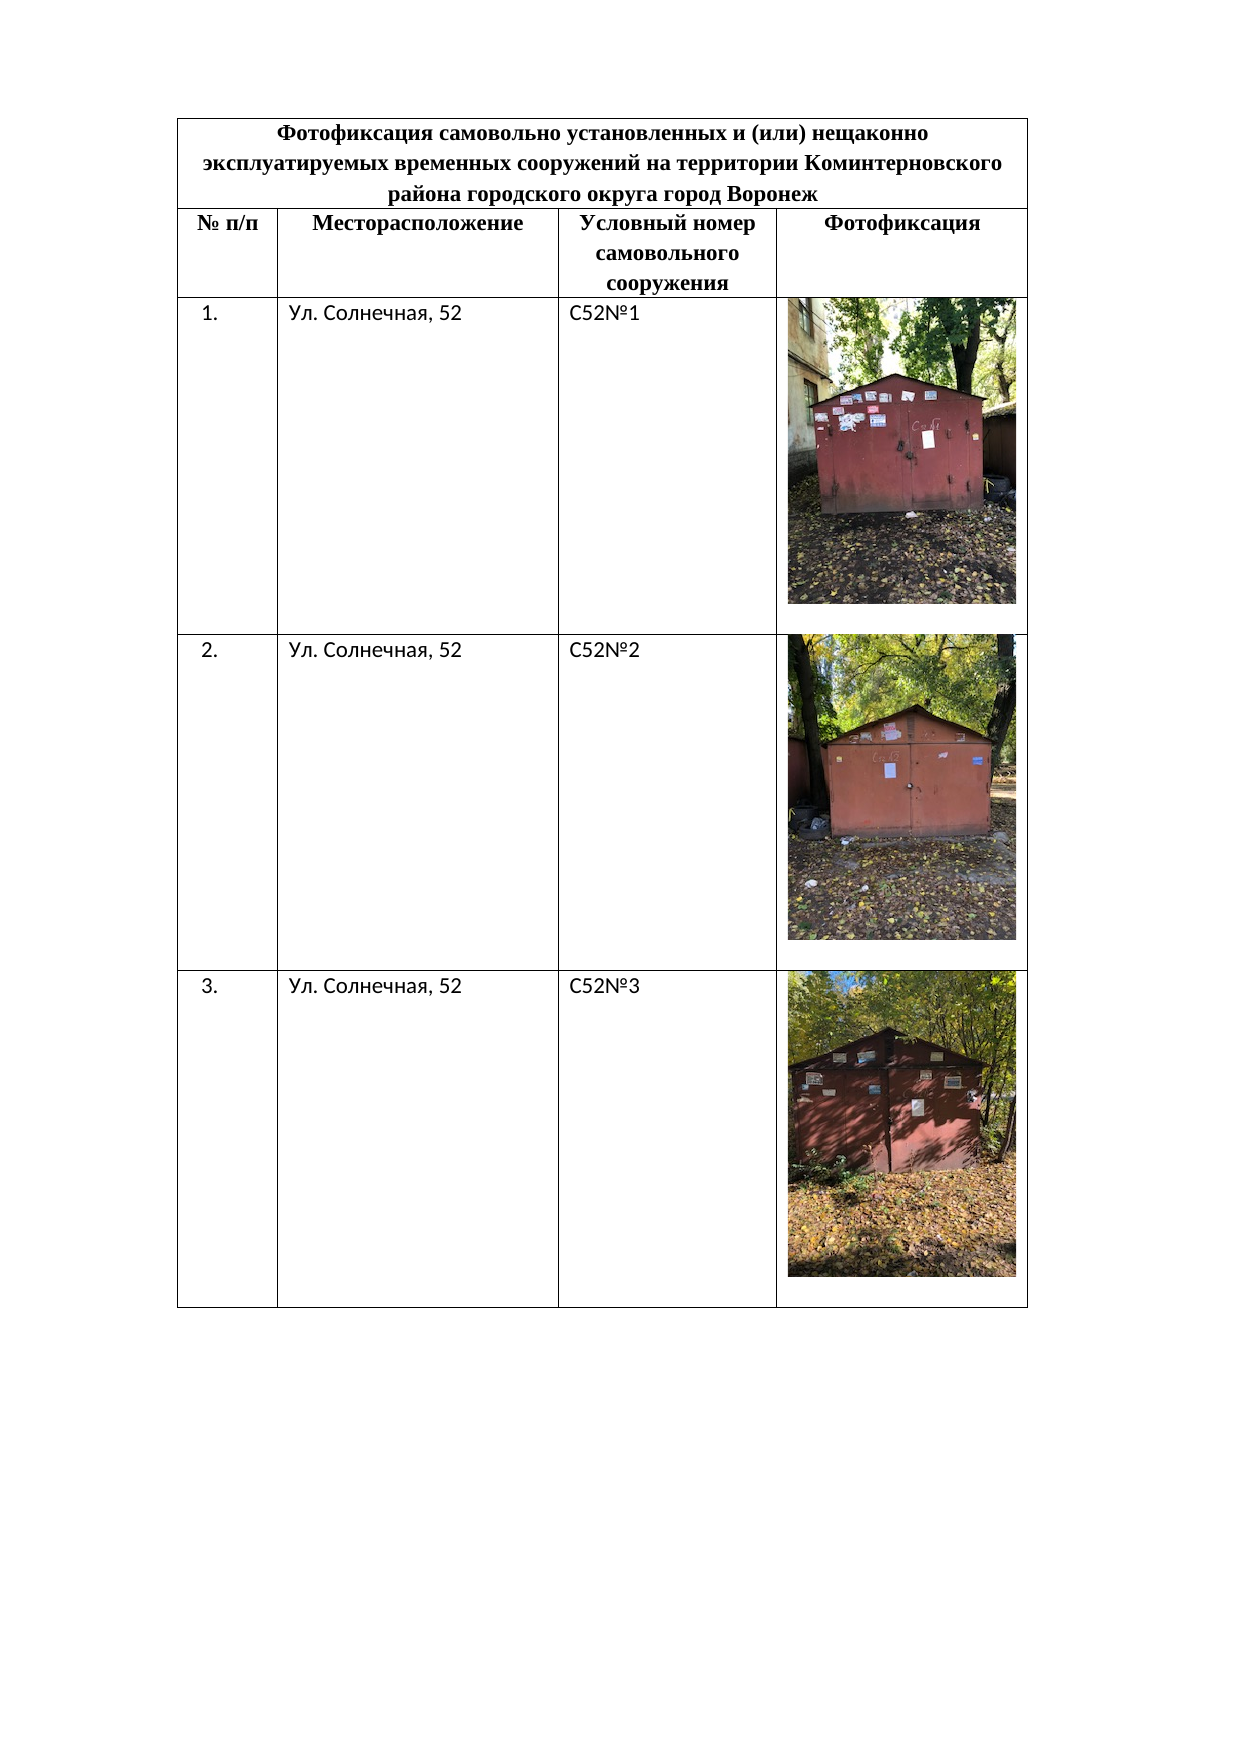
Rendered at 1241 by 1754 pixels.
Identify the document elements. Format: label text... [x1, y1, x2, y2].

table_cell Фотофиксация [777, 209, 1027, 297]
table_cell № п/п [178, 209, 277, 297]
table_cell [777, 298, 1027, 634]
table_cell [777, 971, 1027, 1307]
table_cell [178, 971, 277, 1307]
table_cell С52№3 [559, 971, 776, 1307]
picture [787, 971, 1017, 1277]
table_cell [178, 298, 277, 634]
table_cell Ул. Солнечная, 52 [278, 298, 558, 634]
table_header Фотофиксация самовольно установленных и (или) нещаконно эксплуатируемых временных сооружений на территории Коминтерновского района городского округа город Воронеж [178, 119, 1027, 208]
table_cell Условный номер самовольного сооружения [559, 209, 776, 297]
table_cell [777, 635, 1027, 970]
table_cell Ул. Солнечная, 52 [278, 635, 558, 970]
picture [787, 634, 1017, 940]
table_cell С52№2 [559, 635, 776, 970]
table_cell Месторасположение [278, 209, 558, 297]
table_cell [178, 635, 277, 970]
table_cell Ул. Солнечная, 52 [278, 971, 558, 1307]
picture [787, 298, 1017, 604]
table_cell С52№1 [559, 298, 776, 634]
